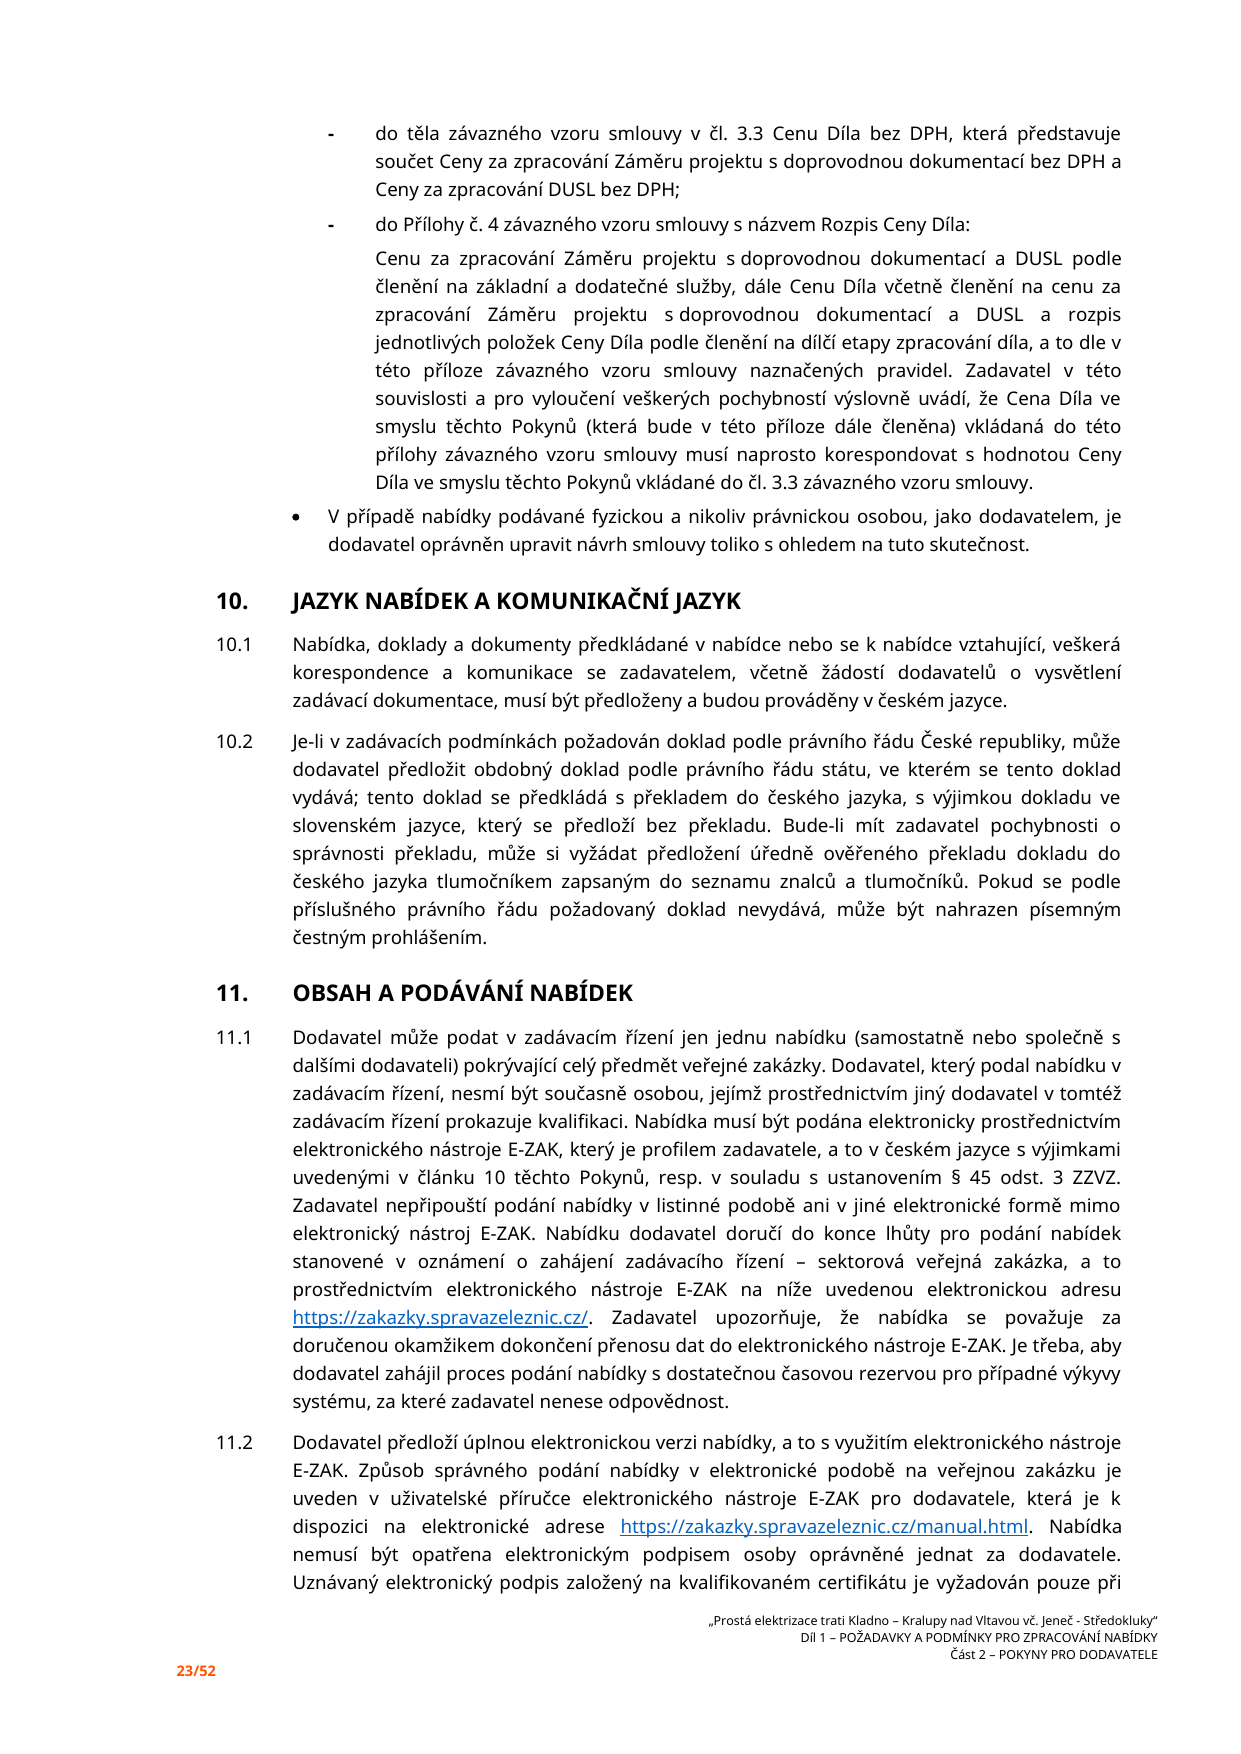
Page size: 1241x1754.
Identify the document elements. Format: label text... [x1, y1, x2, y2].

text JAZYK NABÍDEK A KOMUNIKAČNÍ JAZYK [216, 585, 1122, 616]
text Dodavatel může podat v zadávacím řízení jen jednu nabídku (samostatně nebo společně s dalšími dodavateli) pokrývající celý předmět veřejné zakázky. Dodavatel, který podal nabídku v zadávacím řízení, nesmí být současně osobou, jejímž prostřednictvím jiný dodavatel v tomtéž zadávacím řízení prokazuje kvalifikaci. Nabídka musí být podána elektronicky prostřednictvím elektronického nástroje E-ZAK, který je profilem zadavatele, a to v českém jazyce s výjimkami uvedenými v článku 10 těchto Pokynů, resp. v souladu s ustanovením § 45 odst. 3 ZZVZ. Zadavatel nepřipouští podání nabídky v listinné podobě ani v jiné elektronické formě mimo elektronický nástroj E-ZAK. Nabídku dodavatel doručí do konce lhůty pro podání nabídek stanovené v oznámení o zahájení zadávacího řízení – sektorová veřejná zakázka, a to prostřednictvím elektronického nástroje E-ZAK na níže uvedenou elektronickou adresu https://zakazky.spravazeleznic.cz/. Zadavatel upozorňuje, že nabídka se považuje za doručenou okamžikem dokončení přenosu dat do elektronického nástroje E-ZAK. Je třeba, aby dodavatel zahájil proces podání nabídky s dostatečnou časovou rezervou pro případné výkyvy systému, za které zadavatel nenese odpovědnost. [216, 1024, 1122, 1414]
text Nabídka, doklady a dokumenty předkládané v nabídce nebo se k nabídce vztahující, veškerá korespondence a komunikace se zadavatelem, včetně žádostí dodavatelů o vysvětlení zadávací dokumentace, musí být předloženy a budou prováděny v českém jazyce. [216, 632, 1122, 713]
list Cenu za zpracování Záměru projektu s doprovodnou dokumentací a DUSL podle členění na základní a dodatečné služby, dále Cenu Díla včetně členění na cenu za zpracování Záměru projektu s doprovodnou dokumentací a DUSL a rozpis jednotlivých položek Ceny Díla podle členění na dílčí etapy zpracování díla, a to dle v této příloze závazného vzoru smlouvy naznačených pravidel. Zadavatel v této souvislosti a pro vyloučení veškerých pochybností výslovně uvádí, že Cena Díla ve smyslu těchto Pokynů (která bude v této příloze dále členěna) vkládaná do této přílohy závazného vzoru smlouvy musí naprosto korespondovat s hodnotou Ceny Díla ve smyslu těchto Pokynů vkládané do čl. 3.3 závazného vzoru smlouvy. [375, 245, 1122, 495]
text do těla závazného vzoru smlouvy v čl. 3.3 Cenu Díla bez DPH, která představuje součet Ceny za zpracování Záměru projektu s doprovodnou dokumentací bez DPH a Ceny za zpracování DUSL bez DPH; [328, 121, 1122, 202]
text V případě nabídky podávané fyzickou a nikoliv právnickou osobou, jako dodavatelem, je dodavatel oprávněn upravit návrh smlouvy toliko s ohledem na tuto skutečnost. [292, 504, 1122, 557]
text OBSAH a PODÁVÁNÍ NABÍDEK [216, 977, 1122, 1008]
text do Přílohy č. 4 závazného vzoru smlouvy s názvem Rozpis Ceny Díla: [328, 211, 1122, 236]
text Je-li v zadávacích podmínkách požadován doklad podle právního řádu České republiky, může dodavatel předložit obdobný doklad podle právního řádu státu, ve kterém se tento doklad vydává; tento doklad se předkládá s překladem do českého jazyka, s výjimkou dokladu ve slovenském jazyce, který se předloží bez překladu. Bude-li mít zadavatel pochybnosti o správnosti překladu, může si vyžádat předložení úředně ověřeného překladu dokladu do českého jazyka tlumočníkem zapsaným do seznamu znalců a tlumočníků. Pokud se podle příslušného právního řádu požadovaný doklad nevydává, může být nahrazen písemným čestným prohlášením. [216, 728, 1122, 950]
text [216, 1429, 1122, 1594]
